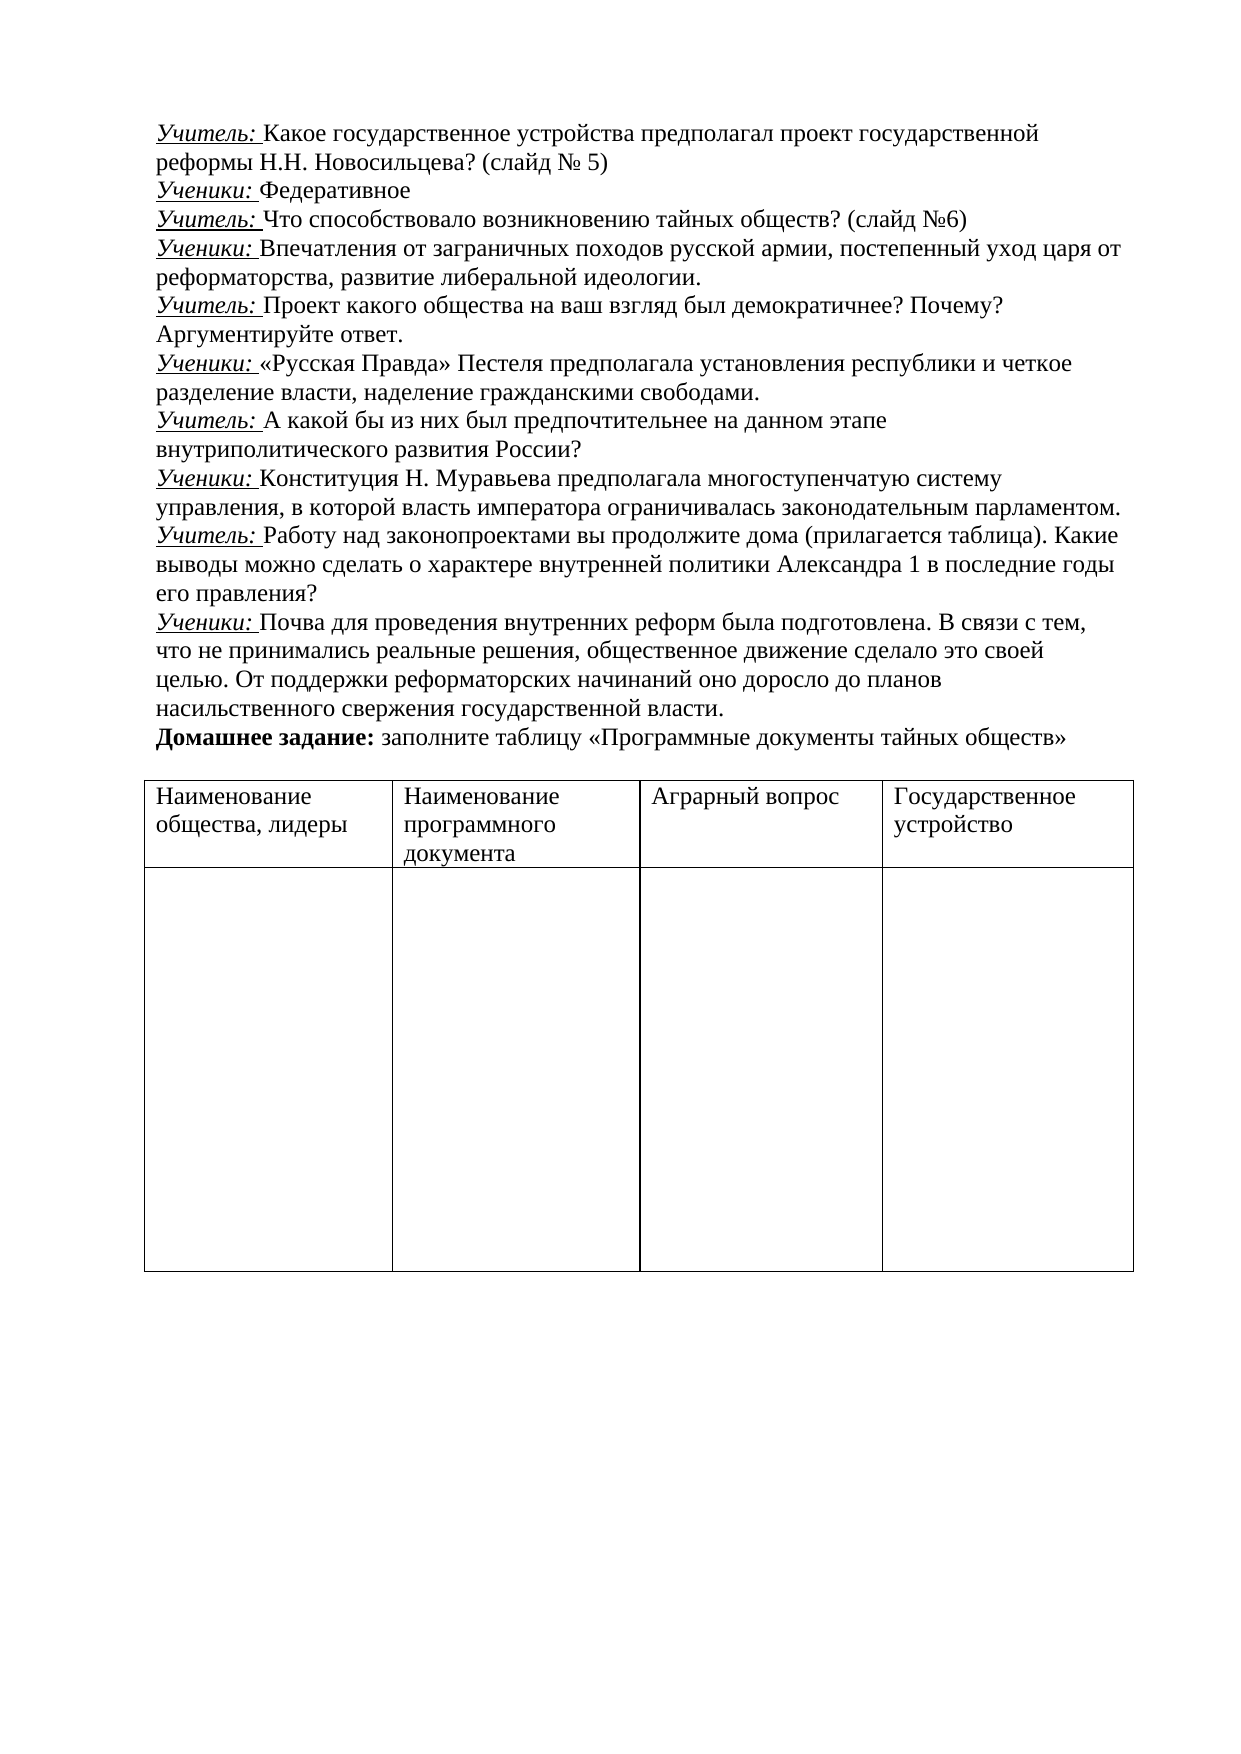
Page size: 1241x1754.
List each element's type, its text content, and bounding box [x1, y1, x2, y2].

list Учитель: Проект какого общества на ваш взгляд был демократичнее? Почему? Аргументируйте ответ. [156, 291, 1122, 348]
table_header Наименование общества, лидеры [145, 781, 392, 867]
list Ученики: Конституция Н. Муравьева предполагала многоступенчатую систему управления, в которой власть императора ограничивалась законодательным парламентом. [156, 463, 1122, 521]
list Учитель: Какое государственное устройства предполагал проект государственной реформы Н.Н. Новосильцева? (слайд № 5) [156, 118, 1122, 176]
list Учитель: Работу над законопроектами вы продолжите дома (прилагается таблица). Какие выводы можно сделать о характере внутренней политики Александра 1 в последние годы его правления? [156, 521, 1122, 607]
table_header Аграрный вопрос [641, 781, 882, 867]
list Ученики: Почва для проведения внутренних реформ была подготовлена. В связи с тем, что не принимались реальные решения, общественное движение сделало это своей целью. От поддержки реформаторских начинаний оно доросло до планов насильственного свержения государственной власти. [156, 607, 1122, 722]
list Учитель: Что способствовало возникновению тайных обществ? (слайд №6) [156, 204, 1122, 233]
table_cell [145, 868, 392, 1271]
table_cell [393, 868, 639, 1271]
list Ученики: Впечатления от заграничных походов русской армии, постепенный уход царя от реформаторства, развитие либеральной идеологии. [156, 233, 1122, 291]
list Ученики: «Русская Правда» Пестеля предполагала установления республики и четкое разделение власти, наделение гражданскими свободами. [156, 348, 1122, 406]
table_cell [883, 868, 1133, 1271]
list Домашнее задание: заполните таблицу «Программные документы тайных обществ» [156, 722, 1122, 751]
table_cell [641, 868, 882, 1271]
list Ученики: Федеративное [156, 176, 1122, 204]
table_header Наименование программного документа [393, 781, 639, 867]
list Учитель: А какой бы из них был предпочтительнее на данном этапе внутриполитического развития России? [156, 406, 1122, 463]
table_header Государственное устройство [883, 781, 1133, 867]
